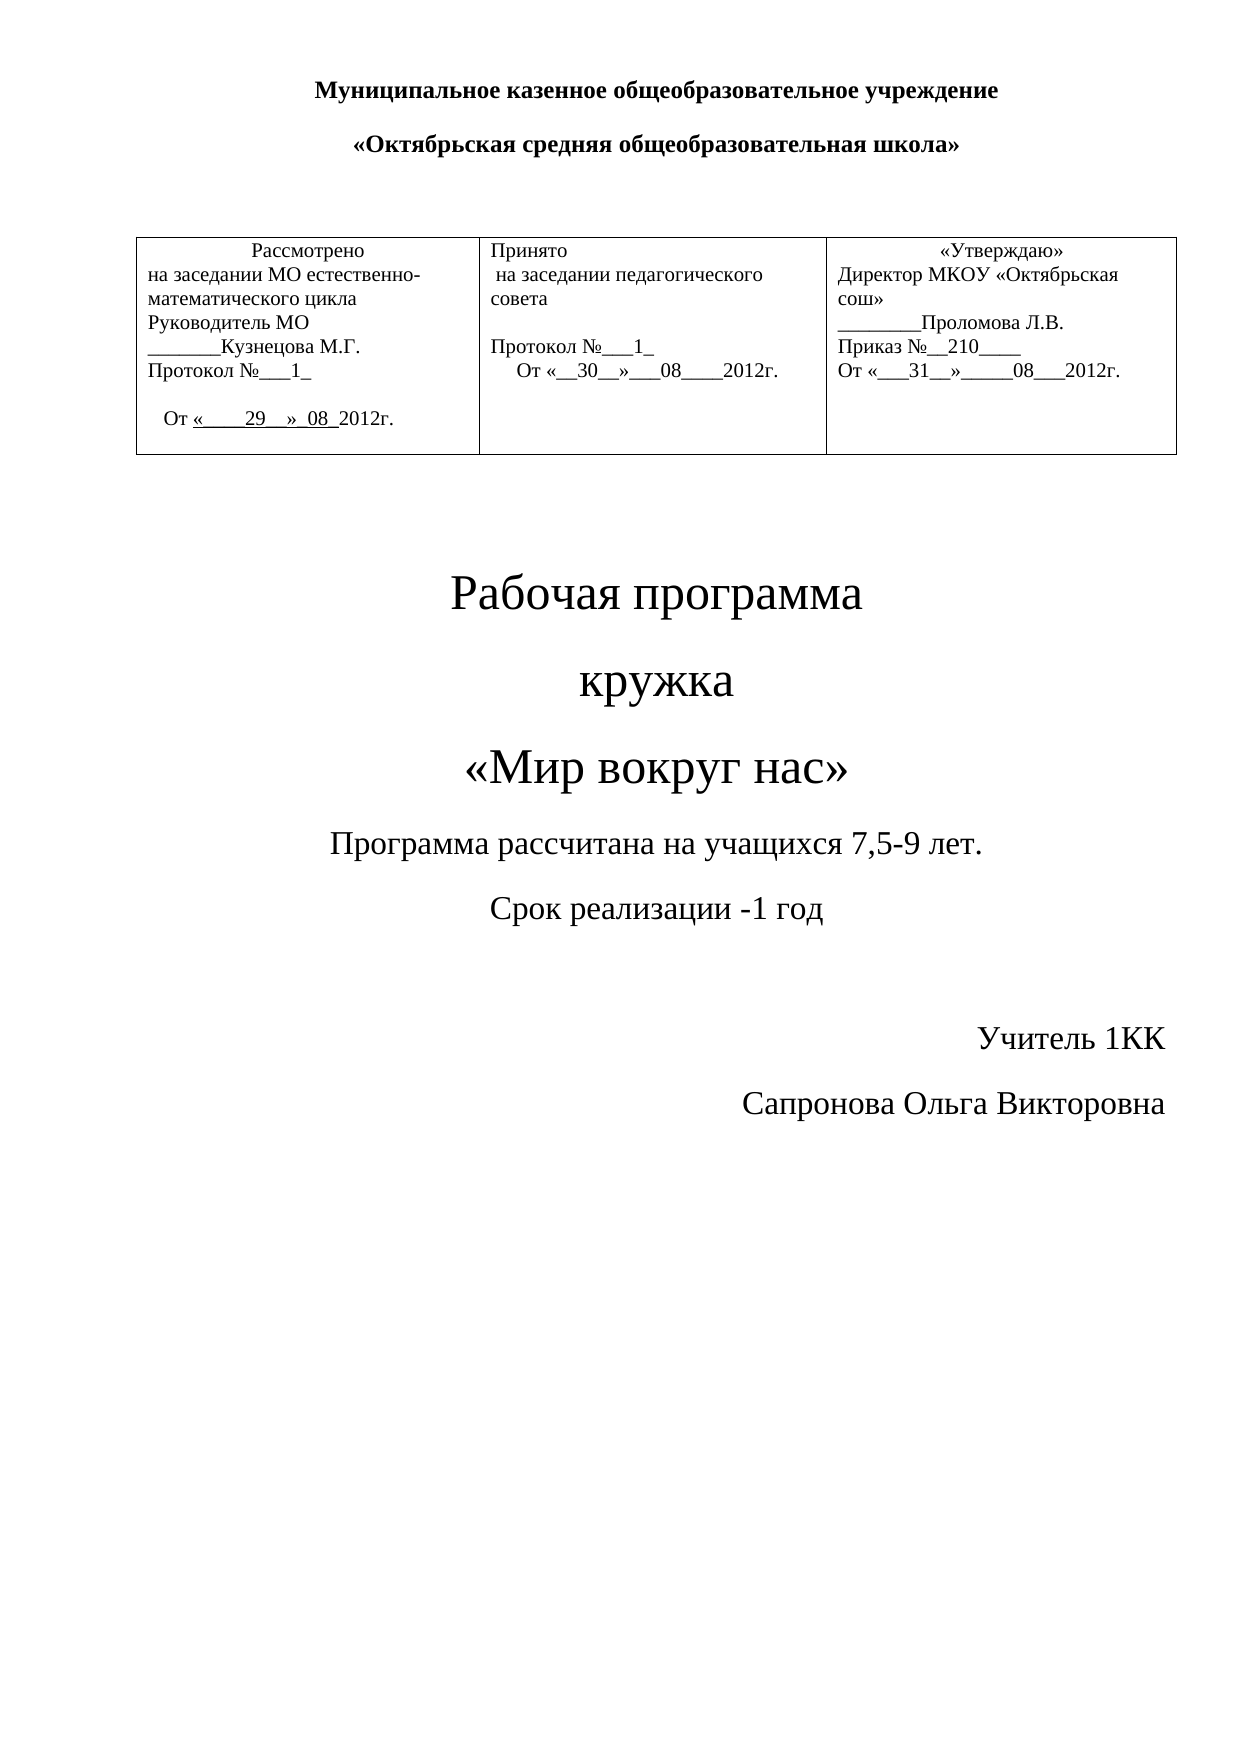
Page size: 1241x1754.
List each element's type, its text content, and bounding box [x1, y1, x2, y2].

text «Октябрьская средняя общеобразовательная школа» [148, 129, 1165, 158]
table_header Рассмотрено на заседании МО естественно-математического цикла Руководитель МО _______Кузнецова М.Г. Протокол №___1_ От «____29__»_08_2012г. [137, 238, 479, 454]
text кружка [148, 650, 1165, 707]
table_header «Утверждаю» Директор МКОУ «Октябрьская сош» ________Проломова Л.В. Приказ №__210____ От «___31__»_____08___2012г. [827, 238, 1176, 454]
text Сапронова Ольга Викторовна [148, 1083, 1165, 1121]
text Учитель 1КК [148, 1018, 1165, 1057]
text Рабочая программа [148, 563, 1165, 620]
text Муниципальное казенное общеобразовательное учреждение [148, 75, 1165, 104]
text Программа рассчитана на учащихся 7,5-9 лет. [148, 823, 1165, 862]
text Срок реализации -1 год [148, 888, 1165, 927]
text «Мир вокруг нас» [148, 737, 1165, 794]
table_header Принято на заседании педагогического совета Протокол №___1_ От «__30__»___08____2012г. [480, 238, 826, 454]
